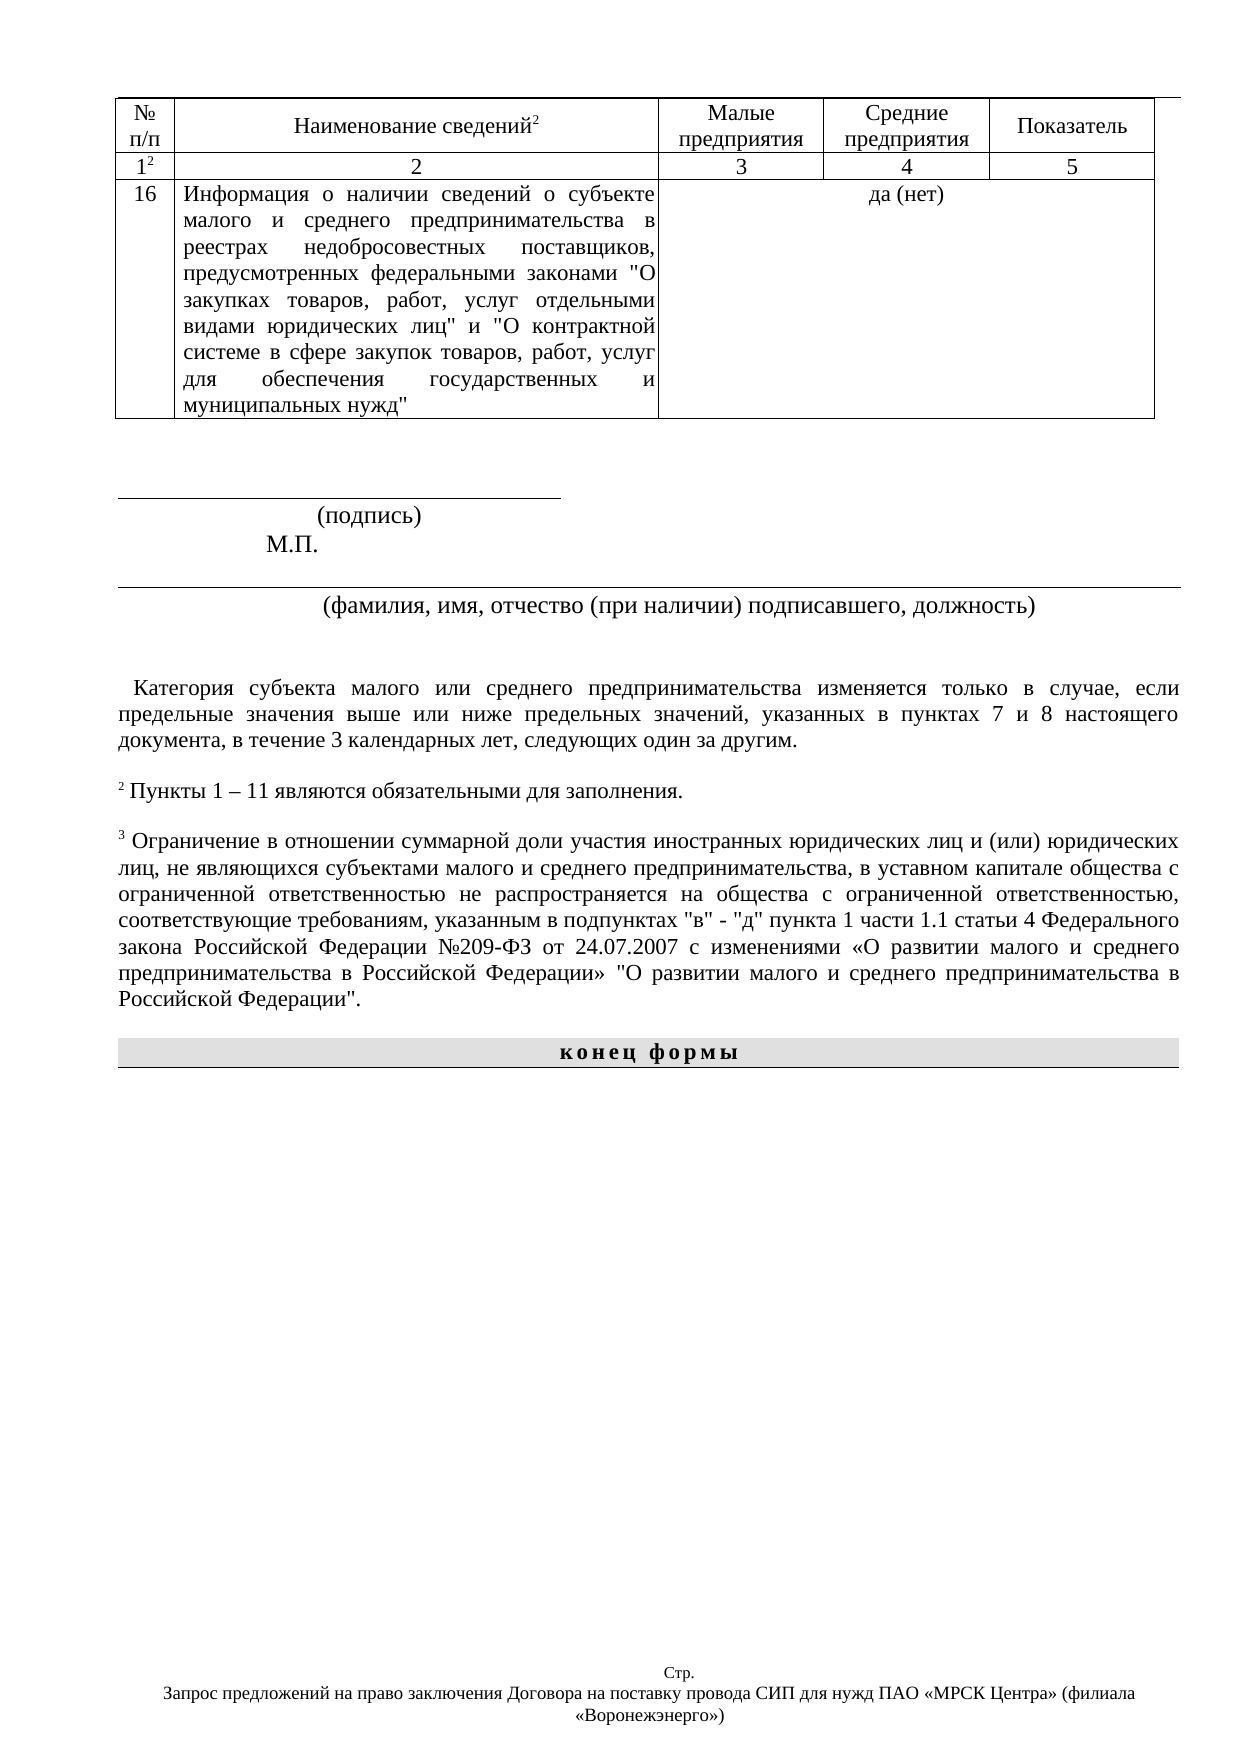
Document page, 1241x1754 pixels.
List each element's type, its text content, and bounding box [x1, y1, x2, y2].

table_header Наименование сведений2 [175, 99, 658, 152]
table_cell 12 [116, 153, 174, 179]
table_header Показатель [990, 99, 1154, 152]
text Категория субъекта малого или среднего предпринимательства изменяется только в случае, если предельные значения выше или ниже предельных значений, указанных в пунктах 7 и 8 настоящего документа, в течение 3 календарных лет, следующих один за другим. [118, 674, 1181, 753]
table_cell 3 [659, 153, 823, 179]
text 2 Пункты 1 – 11 являются обязательными для заполнения. [118, 777, 1181, 803]
table_header Средние предприятия [824, 99, 989, 152]
table_cell 16 [116, 180, 174, 417]
table_cell 2 [175, 153, 658, 179]
text М.П. [207, 529, 1181, 558]
table_header Малые предприятия [659, 99, 823, 152]
text 3 Ограничение в отношении суммарной доли участия иностранных юридических лиц и (или) юридических лиц, не являющихся субъектами малого и среднего предпринимательства, в уставном капитале общества с ограниченной ответственностью не распространяется на общества с ограниченной ответственностью, соответствующие требованиям, указанным в подпунктах "в" - "д" пункта 1 части 1.1 статьи 4 Федерального закона Российской Федерации №209-ФЗ от 24.07.2007 с изменениями «О развитии малого и среднего предпринимательства в Российской Федерации» "О развитии малого и среднего предпринимательства в Российской Федерации". [118, 827, 1181, 1012]
text конец формы [118, 1038, 1179, 1067]
table_cell 4 [824, 153, 989, 179]
text (фамилия, имя, отчество (при наличии) подписавшего, должность) [118, 588, 1181, 619]
table_cell 5 [990, 153, 1154, 179]
text (подпись) [118, 499, 561, 529]
table_cell да (нет) [659, 180, 1154, 417]
table_header № п/п [116, 99, 174, 152]
table_cell Информация о наличии сведений о субъекте малого и среднего предпринимательства в реестрах недобросовестных поставщиков, предусмотренных федеральными законами "О закупках товаров, работ, услуг отдельными видами юридических лиц" и "О контрактной системе в сфере закупок товаров, работ, услуг для обеспечения государственных и муниципальных нужд" [175, 180, 658, 417]
